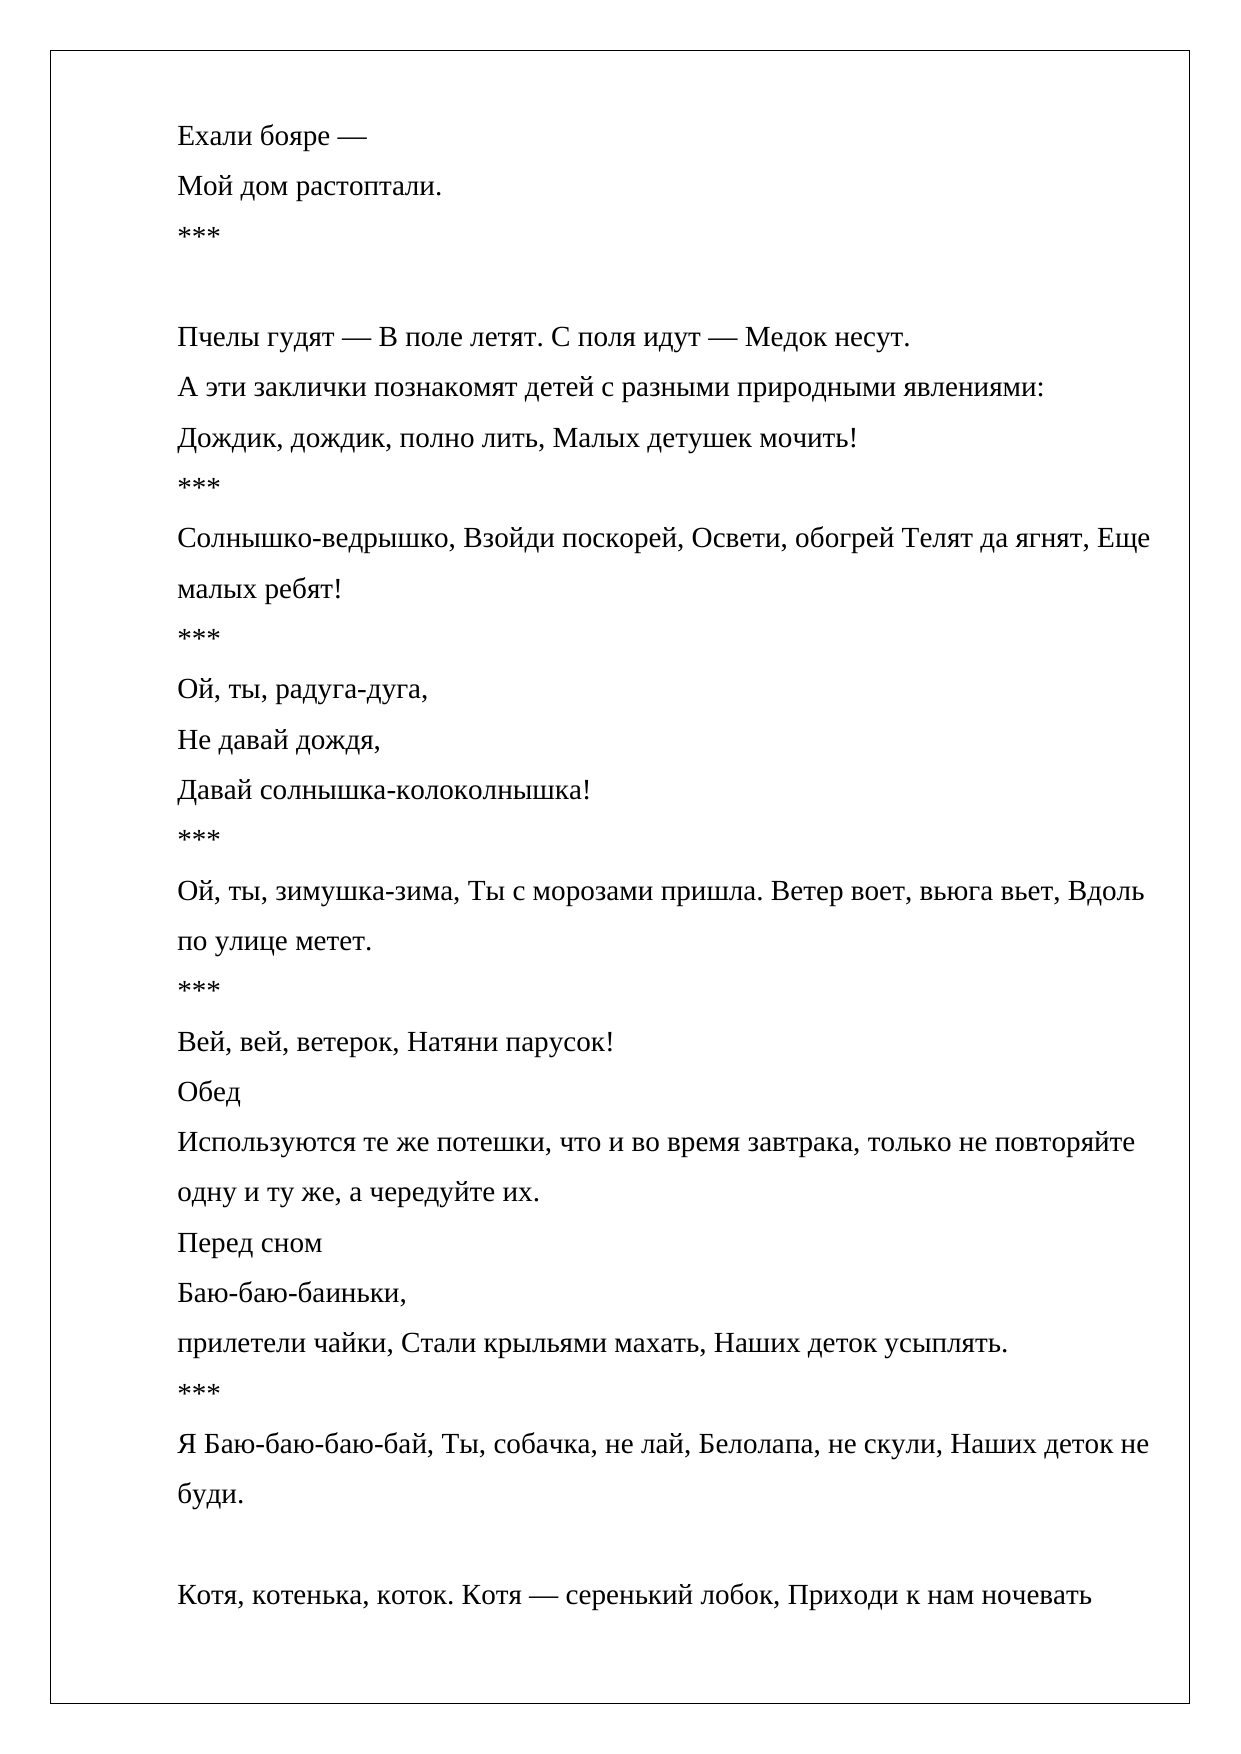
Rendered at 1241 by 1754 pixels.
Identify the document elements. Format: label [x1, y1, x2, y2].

text [177, 118, 1152, 1611]
